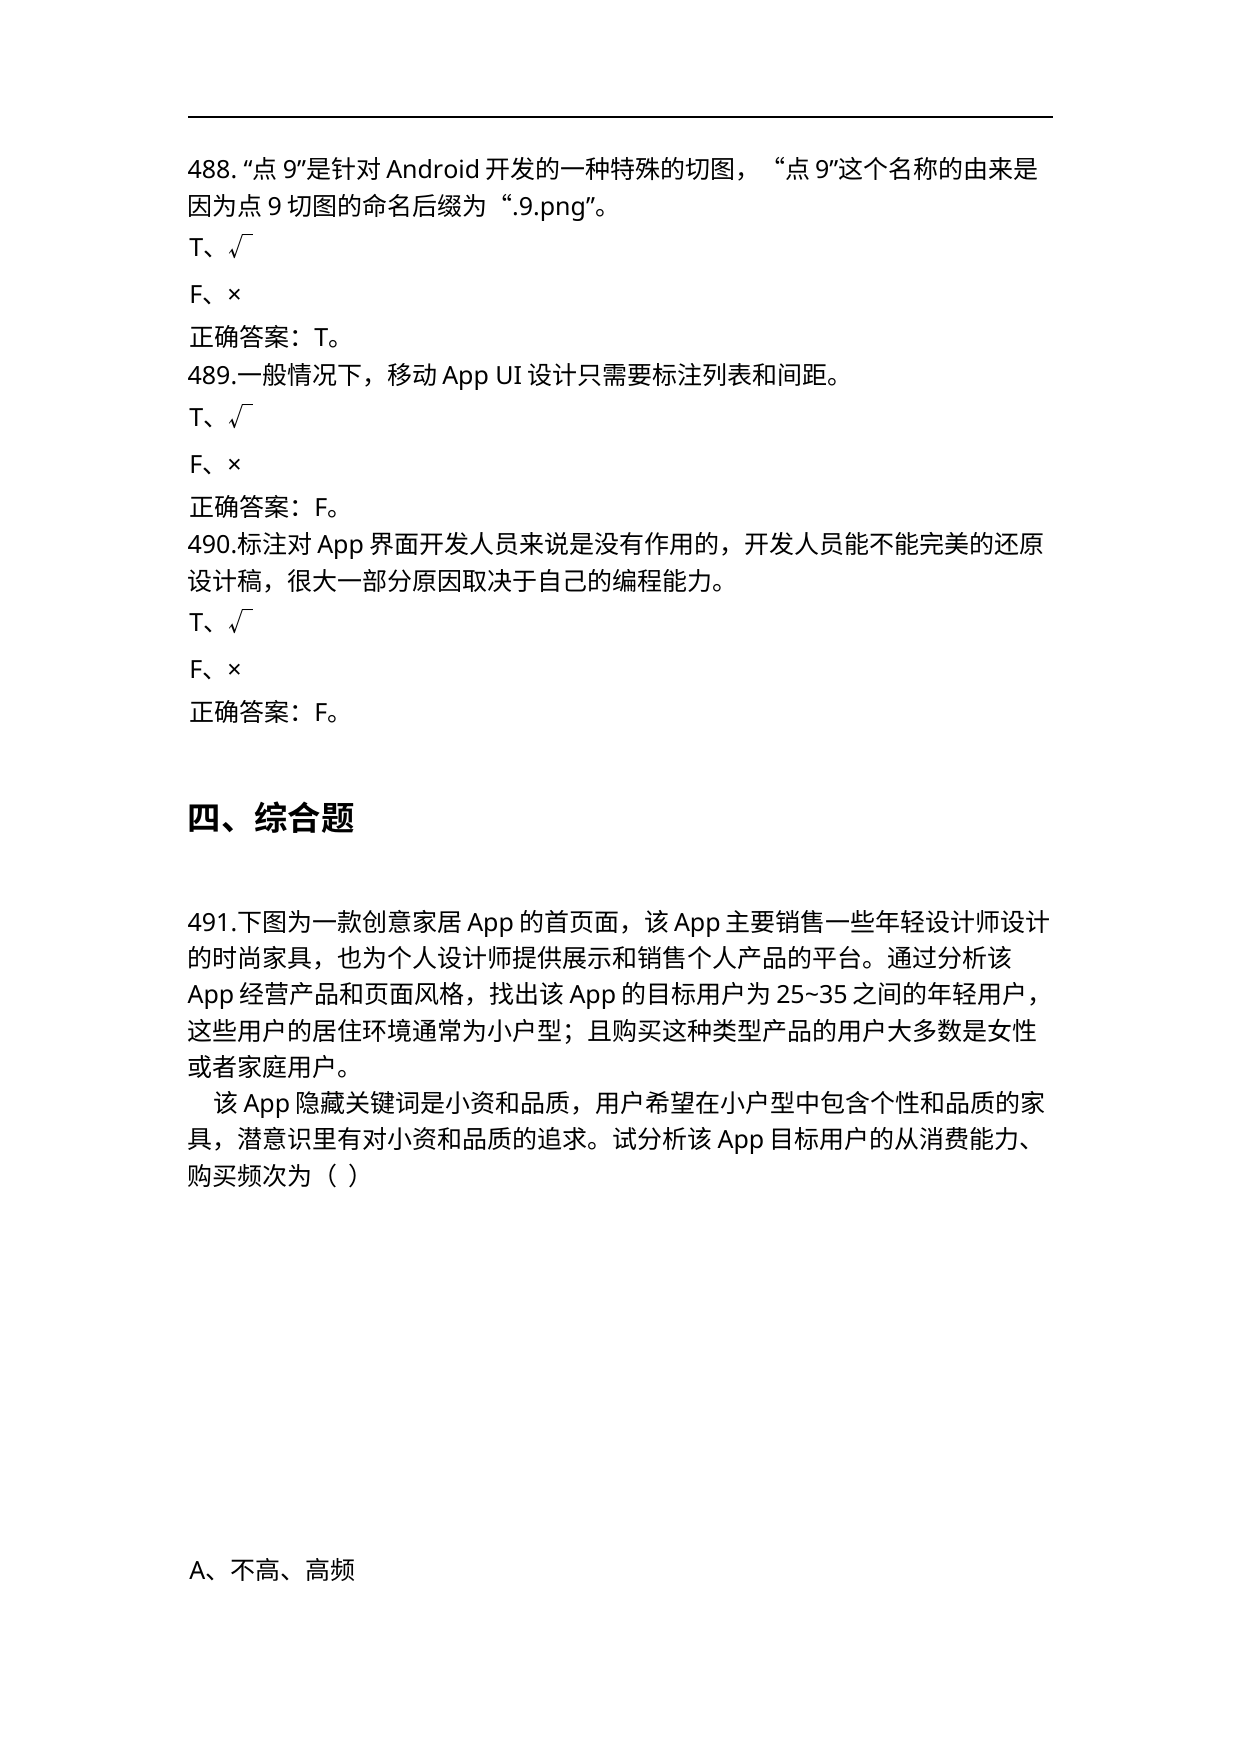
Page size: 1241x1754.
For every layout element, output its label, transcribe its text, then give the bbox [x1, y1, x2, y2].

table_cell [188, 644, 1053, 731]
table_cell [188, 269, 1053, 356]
text 491.下图为一款创意家居App的首页面，该App主要销售一些年轻设计师设计的时尚家具，也为个人设计师提供展示和销售个人产品的平台。通过分析该App经营产品和页面风格，找出该App的目标用户为25~35之间的年轻用户，这些用户的居住环境通常为小户型；且购买这种类型产品的用户大多数是女性或者家庭用户。 该App隐藏关键词是小资和品质，用户希望在小户型中包含个性和品质的家具，潜意识里有对小资和品质的追求。试分析该App目标用户的从消费能力、购买频次为（ ） [187, 902, 1053, 1192]
text 490.标注对App界面开发人员来说是没有作用的，开发人员能不能完美的还原设计稿，很大一部分原因取决于自己的编程能力。 [187, 525, 1053, 597]
subtitle 四、综合题 [187, 792, 1053, 840]
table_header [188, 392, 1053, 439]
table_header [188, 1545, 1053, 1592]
text 488. “点9”是针对Android开发的一种特殊的切图，“点9”这个名称的由来是因为点9切图的命名后缀为“.9.png”。 [187, 150, 1053, 222]
text 489.一般情况下，移动App UI设计只需要标注列表和间距。 [187, 356, 1053, 392]
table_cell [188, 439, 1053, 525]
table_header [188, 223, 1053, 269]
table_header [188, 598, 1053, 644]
